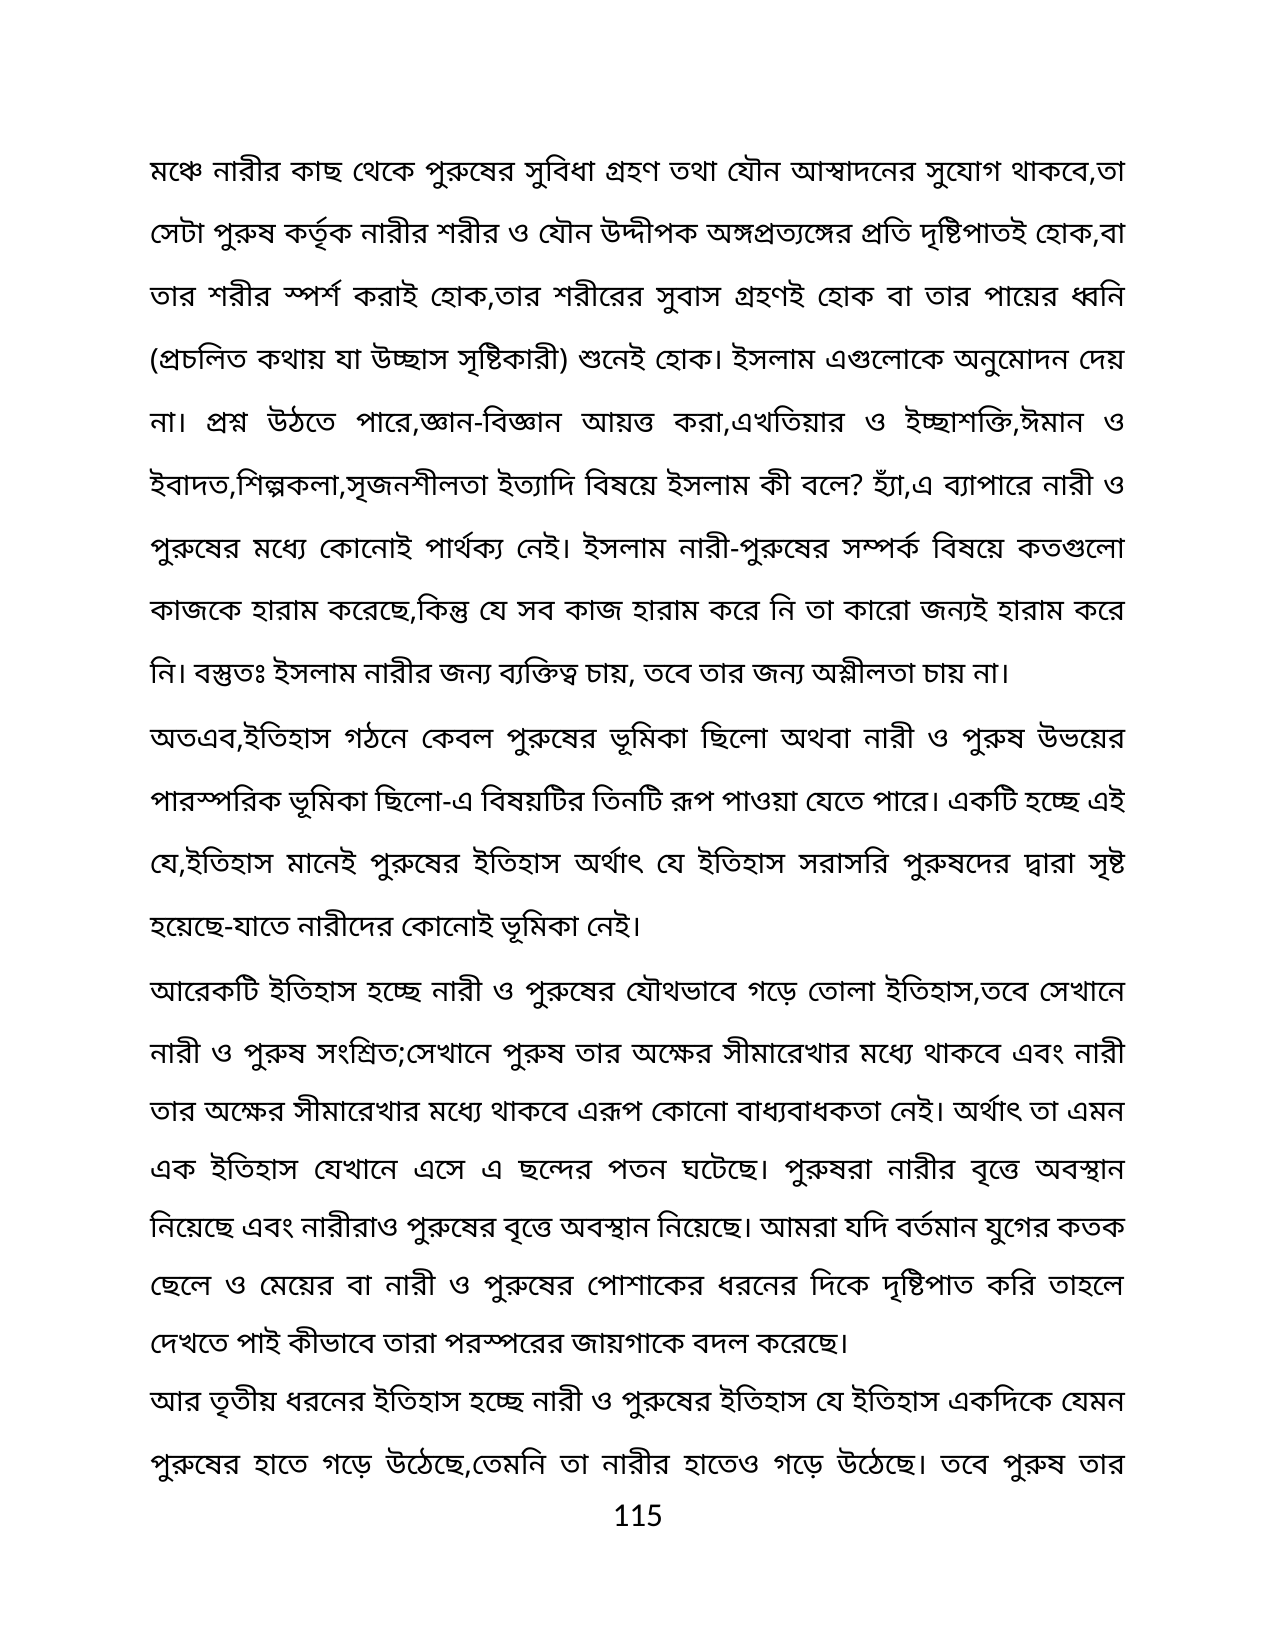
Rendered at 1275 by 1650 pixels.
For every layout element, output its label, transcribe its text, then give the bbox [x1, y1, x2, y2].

text অতএব,ইতিহাস গঠনে কেবল পুরুষের ভূমিকা ছিলো অথবা নারী ও পুরুষ উভয়ের পারস্পরিক ভূমিকা ছিলো-এ বিষয়টির তিনটি রূপ পাওয়া যেতে পারে। একটি হচ্ছে এই যে,ইতিহাস মানেই পুরুষের ইতিহাস অর্থাৎ যে ইতিহাস সরাসরি পুরুষদের দ্বারা সৃষ্ট হয়েছে-যাতে নারীদের কোনোই ভূমিকা নেই। [150, 717, 1125, 948]
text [150, 150, 1125, 696]
text আরেকটি ইতিহাস হচ্ছে নারী ও পুরুষের যৌথভাবে গড়ে তোলা ইতিহাস,তবে সেখানে নারী ও পুরুষ সংশ্রিত;সেখানে পুরুষ তার অক্ষের সীমারেখার মধ্যে থাকবে এবং নারী তার অক্ষের সীমারেখার মধ্যে থাকবে এরূপ কোনো বাধ্যবাধকতা নেই। অর্থাৎ তা এমন এক ইতিহাস যেখানে এসে এ ছন্দের পতন ঘটেছে। পুরুষরা নারীর বৃত্তে অবস্থান নিয়েছে এবং নারীরাও পুরুষের বৃত্তে অবস্থান নিয়েছে। আমরা যদি বর্তমান যুগের কতক ছেলে ও মেয়ের বা নারী ও পুরুষের পোশাকের ধরনের দিকে দৃষ্টিপাত করি তাহলে দেখতে পাই কীভাবে তারা পরস্পরের জায়গাকে বদল করেছে। [150, 970, 1125, 1365]
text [150, 1384, 1125, 1486]
